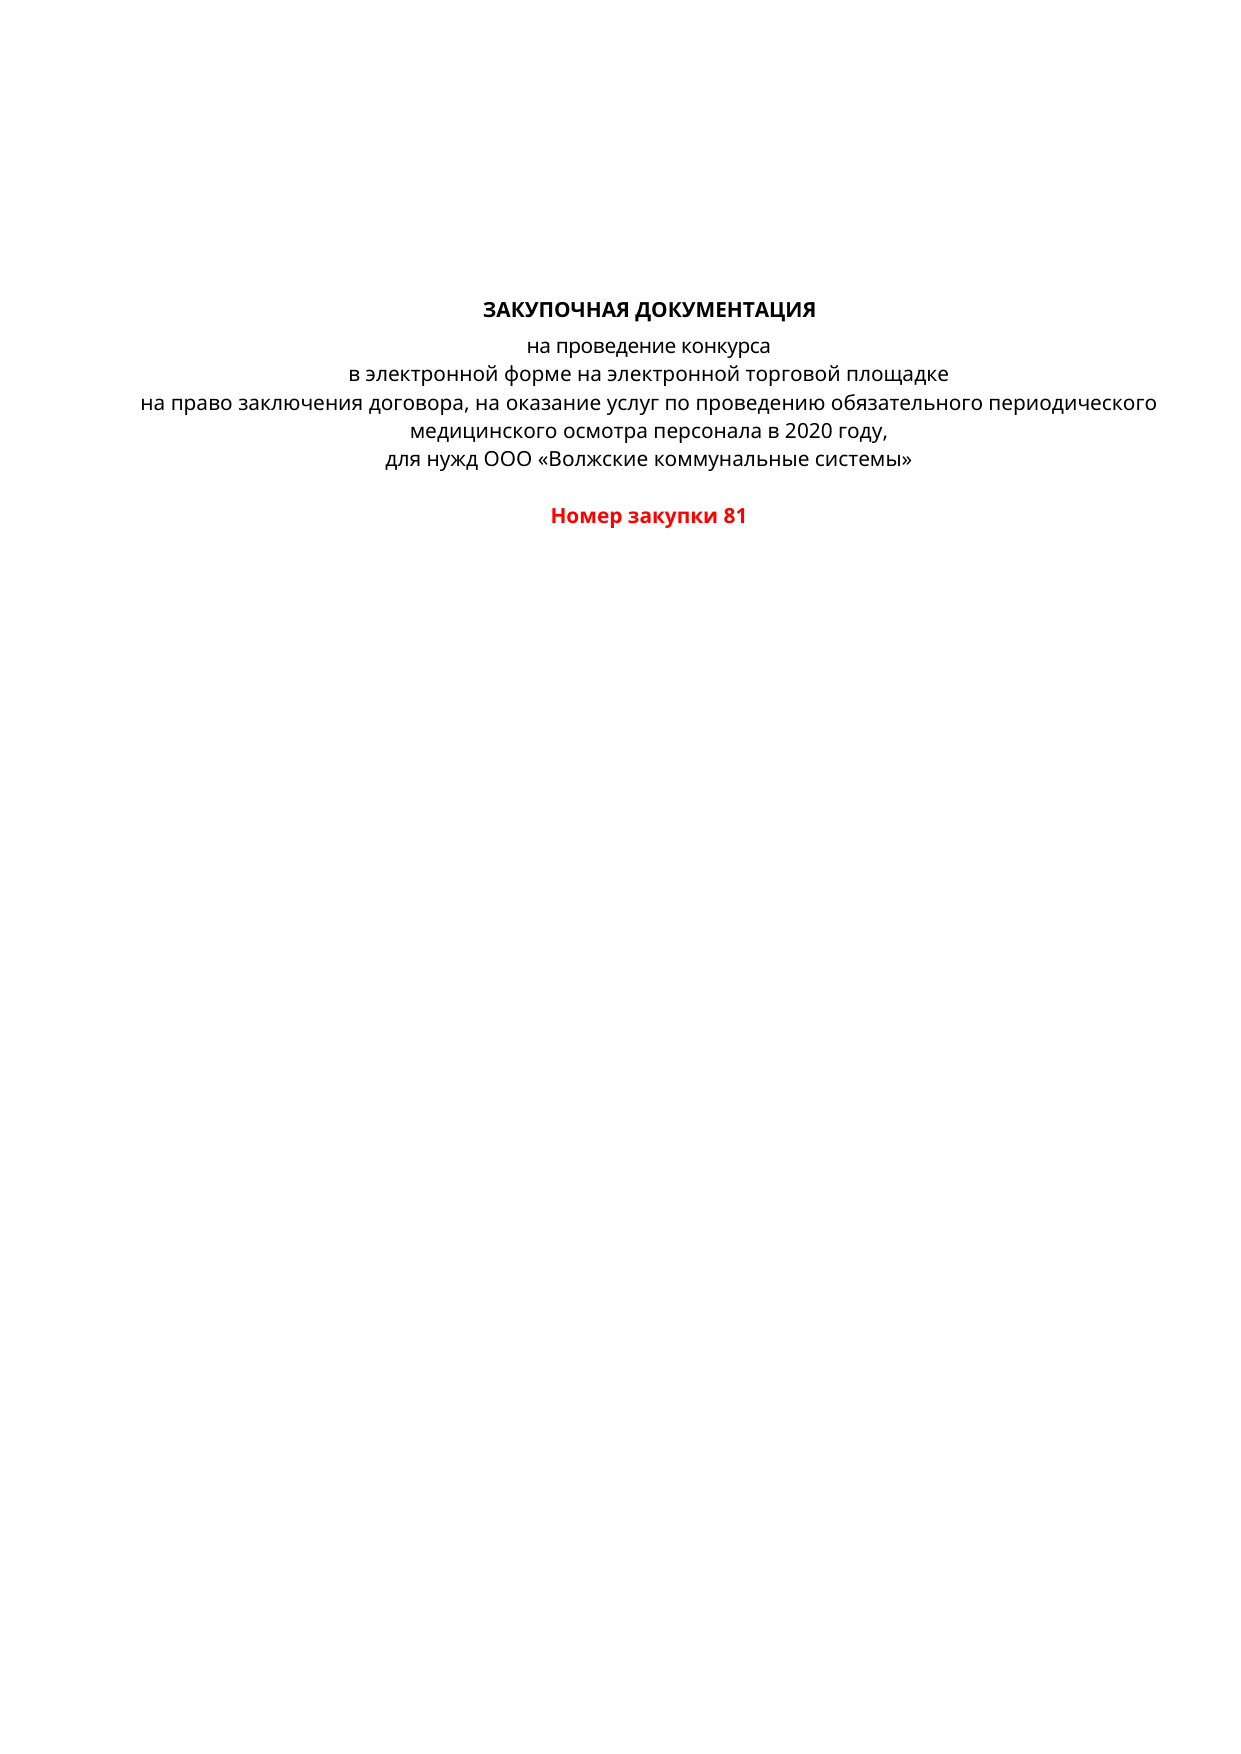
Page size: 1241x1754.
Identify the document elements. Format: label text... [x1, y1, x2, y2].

text на проведение конкурса [131, 331, 1166, 359]
text ЗАКУПОЧНАЯ ДОКУМЕНТАЦИЯ [131, 295, 1168, 324]
text для нужд ООО «Волжские коммунальные системы» [131, 444, 1166, 473]
text на право заключения договора, на оказание услуг по проведению обязательного периодического медицинского осмотра персонала в 2020 году, [131, 388, 1166, 444]
text в электронной форме на электронной торговой площадке [131, 359, 1166, 388]
text Номер закупки 81 [131, 502, 1166, 530]
